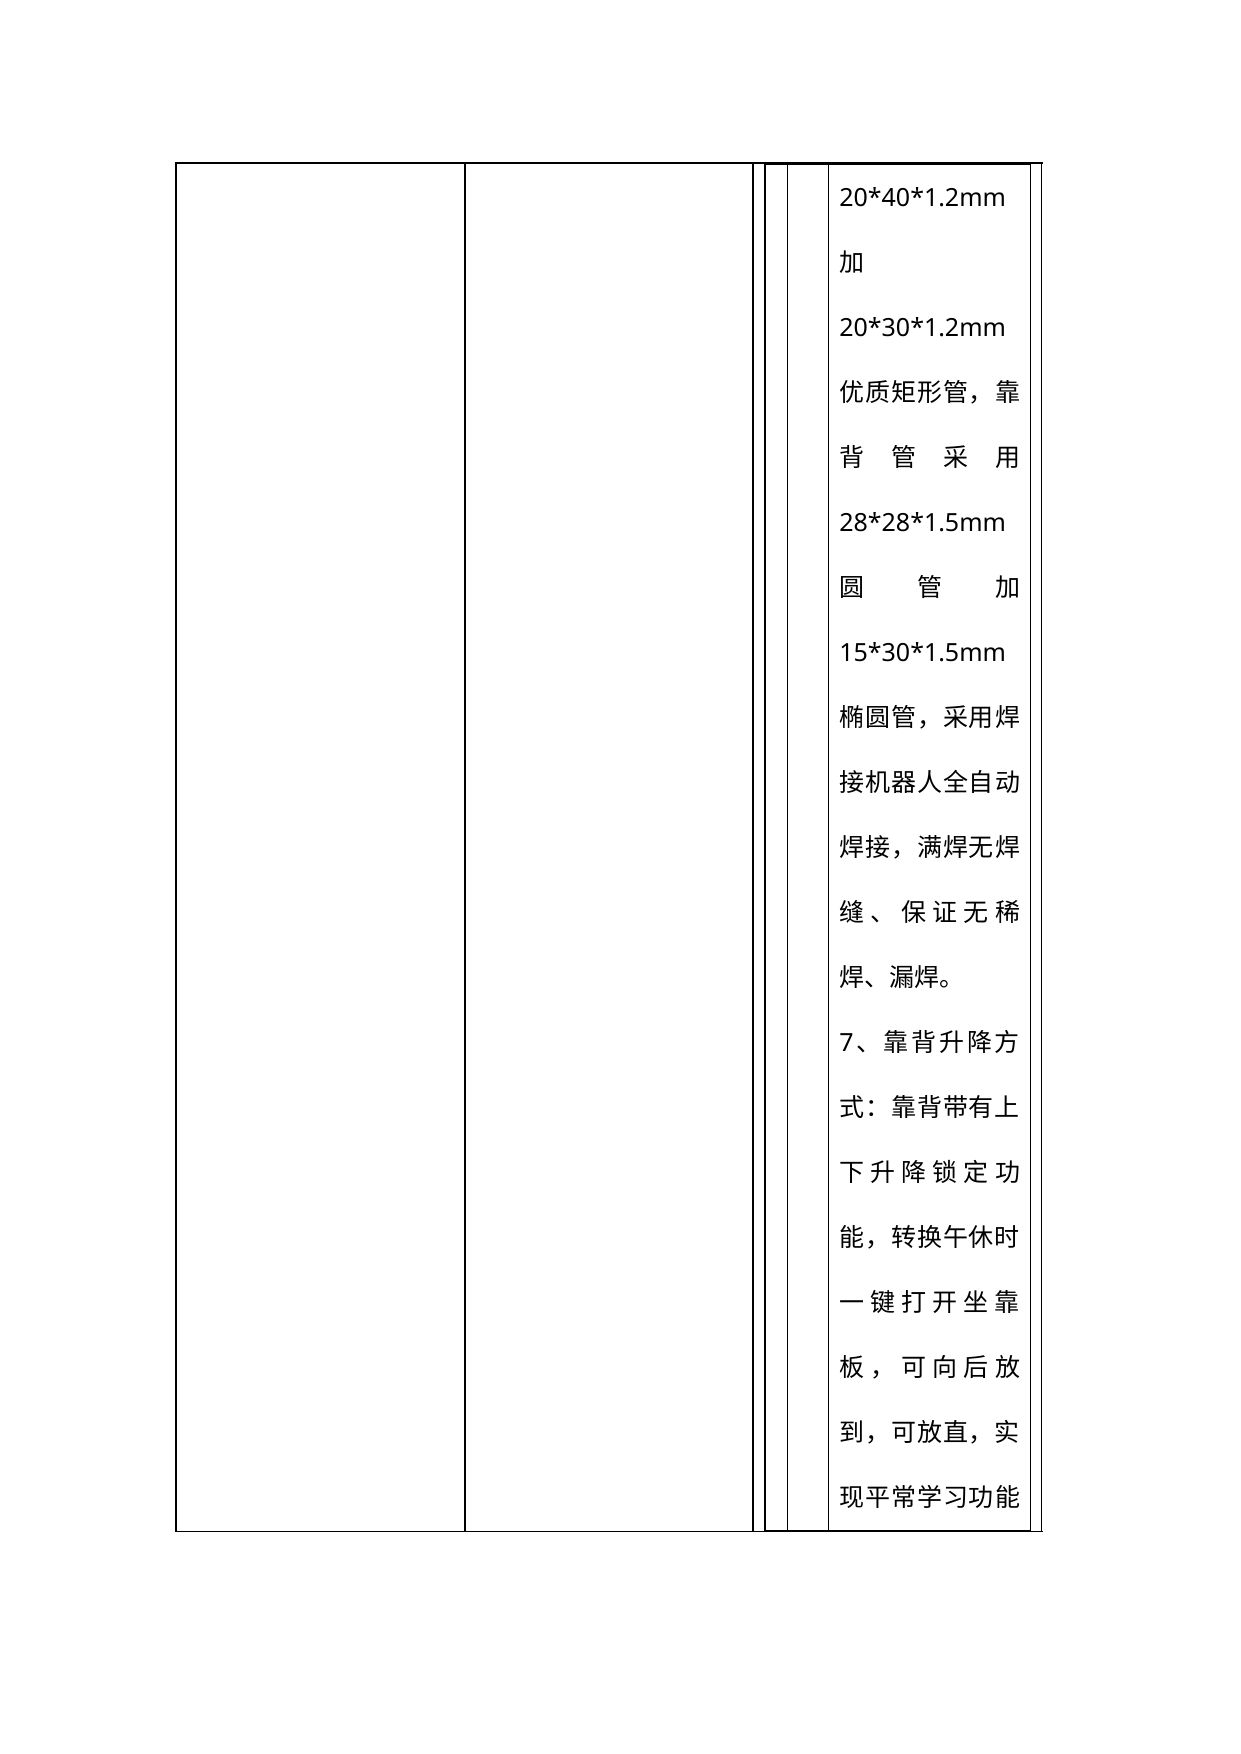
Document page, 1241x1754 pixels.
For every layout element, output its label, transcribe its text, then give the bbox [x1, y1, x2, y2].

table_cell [1031, 164, 1041, 1531]
table_cell 1 [177, 164, 464, 1531]
table_cell [466, 164, 752, 1531]
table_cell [766, 165, 787, 1530]
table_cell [788, 165, 828, 1530]
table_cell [829, 165, 1030, 1530]
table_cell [754, 164, 764, 1531]
